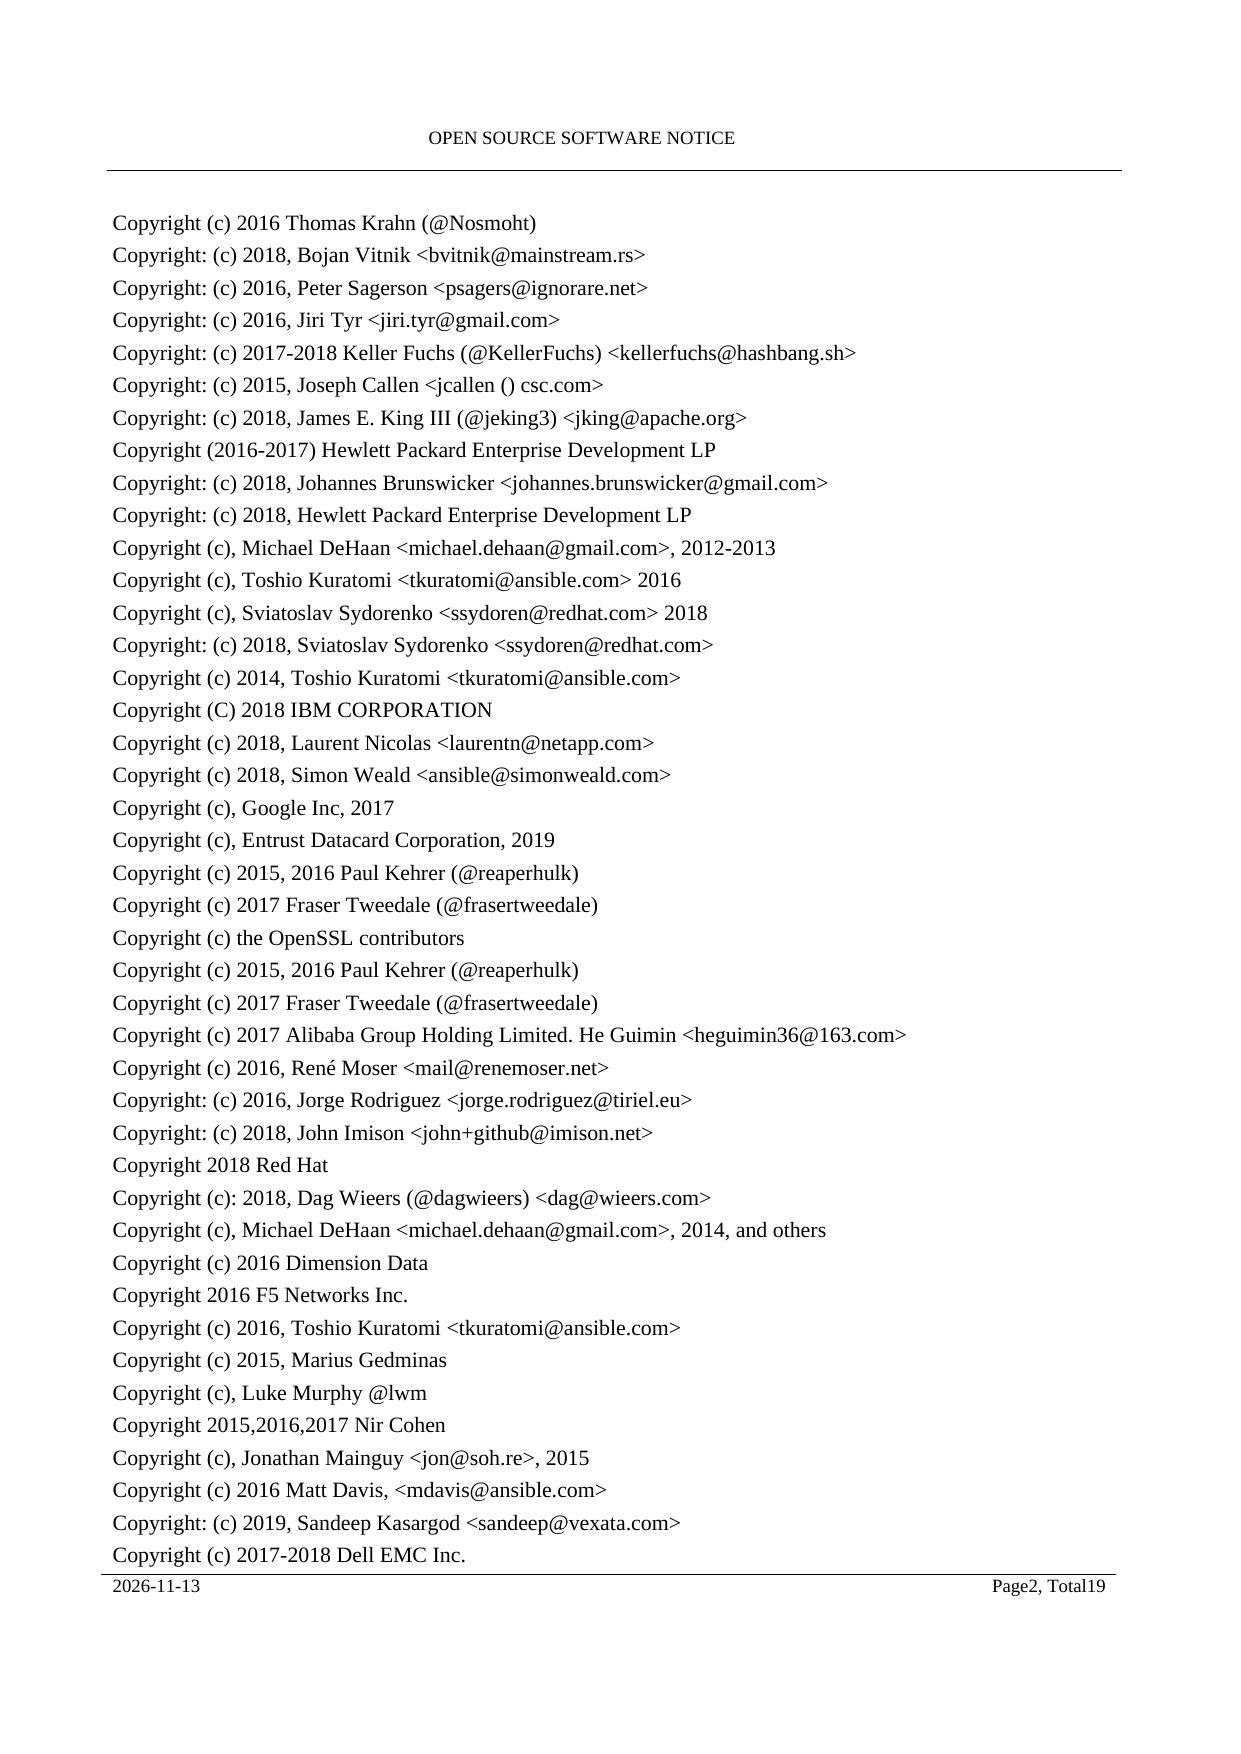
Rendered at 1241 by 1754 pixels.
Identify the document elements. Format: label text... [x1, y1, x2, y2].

text Copyright (c), Michael DeHaan <michael.dehaan@gmail.com>, 2012-2013 [112, 531, 1128, 564]
text Copyright 2018 Red Hat [112, 1149, 1128, 1181]
text Copyright: (c) 2019, Sandeep Kasargod <sandeep@vexata.com> [112, 1506, 1128, 1539]
text Copyright (c), Jonathan Mainguy <jon@soh.re>, 2015 [112, 1441, 1128, 1474]
text Copyright: (c) 2018, John Imison <john+github@imison.net> [112, 1116, 1128, 1149]
text Copyright (c) 2018, Laurent Nicolas <laurentn@netapp.com> [112, 726, 1128, 759]
text Copyright: (c) 2018, Bojan Vitnik <bvitnik@mainstream.rs> [112, 239, 1128, 271]
text Copyright (c) 2016, Toshio Kuratomi <tkuratomi@ansible.com> [112, 1311, 1128, 1344]
text Copyright (c) 2017-2018 Dell EMC Inc. [112, 1539, 1128, 1571]
text Copyright: (c) 2016, Peter Sagerson <psagers@ignorare.net> [112, 271, 1128, 304]
text Copyright (c), Michael DeHaan <michael.dehaan@gmail.com>, 2014, and others [112, 1214, 1128, 1246]
text Copyright (c), Luke Murphy @lwm [112, 1376, 1128, 1409]
text Copyright: (c) 2016, Jorge Rodriguez <jorge.rodriguez@tiriel.eu> [112, 1084, 1128, 1116]
text Copyright: (c) 2018, James E. King III (@jeking3) <jking@apache.org> [112, 401, 1128, 434]
text Copyright (c) 2017 Fraser Tweedale (@frasertweedale) [112, 986, 1128, 1019]
text Copyright (c), Entrust Datacard Corporation, 2019 [112, 824, 1128, 856]
text Copyright (c) the OpenSSL contributors [112, 921, 1128, 954]
text Copyright (c): 2018, Dag Wieers (@dagwieers) <dag@wieers.com> [112, 1181, 1128, 1214]
text Copyright (c) 2015, Marius Gedminas [112, 1344, 1128, 1376]
text Copyright (c) 2017 Alibaba Group Holding Limited. He Guimin <heguimin36@163.com> [112, 1019, 1128, 1051]
text Copyright (c) 2016 Matt Davis, <mdavis@ansible.com> [112, 1474, 1128, 1506]
text Copyright: (c) 2018, Johannes Brunswicker <johannes.brunswicker@gmail.com> [112, 466, 1128, 499]
text Copyright (c) 2018, Simon Weald <ansible@simonweald.com> [112, 759, 1128, 791]
text Copyright (2016-2017) Hewlett Packard Enterprise Development LP [112, 434, 1128, 466]
text Copyright 2016 F5 Networks Inc. [112, 1279, 1128, 1311]
text Copyright (c) 2017 Fraser Tweedale (@frasertweedale) [112, 889, 1128, 921]
text Copyright (c) 2016 Dimension Data [112, 1246, 1128, 1279]
text Copyright (c) 2014, Toshio Kuratomi <tkuratomi@ansible.com> [112, 661, 1128, 694]
text Copyright (c) 2015, 2016 Paul Kehrer (@reaperhulk) [112, 856, 1128, 889]
text Copyright (c), Sviatoslav Sydorenko <ssydoren@redhat.com> 2018 [112, 596, 1128, 629]
text Copyright (c), Toshio Kuratomi <tkuratomi@ansible.com> 2016 [112, 564, 1128, 596]
text Copyright (c) 2016 Thomas Krahn (@Nosmoht) [112, 206, 1128, 239]
text Copyright (c) 2015, 2016 Paul Kehrer (@reaperhulk) [112, 954, 1128, 986]
text Copyright (C) 2018 IBM CORPORATION [112, 694, 1128, 726]
text Copyright (c), Google Inc, 2017 [112, 791, 1128, 824]
text Copyright (c) 2016, René Moser <mail@renemoser.net> [112, 1051, 1128, 1084]
text Copyright: (c) 2015, Joseph Callen <jcallen () csc.com> [112, 369, 1128, 401]
text Copyright: (c) 2018, Sviatoslav Sydorenko <ssydoren@redhat.com> [112, 629, 1128, 661]
text Copyright: (c) 2018, Hewlett Packard Enterprise Development LP [112, 499, 1128, 531]
text Copyright 2015,2016,2017 Nir Cohen [112, 1409, 1128, 1441]
text Copyright: (c) 2017-2018 Keller Fuchs (@KellerFuchs) <kellerfuchs@hashbang.sh> [112, 336, 1128, 369]
text Copyright: (c) 2016, Jiri Tyr <jiri.tyr@gmail.com> [112, 304, 1128, 336]
